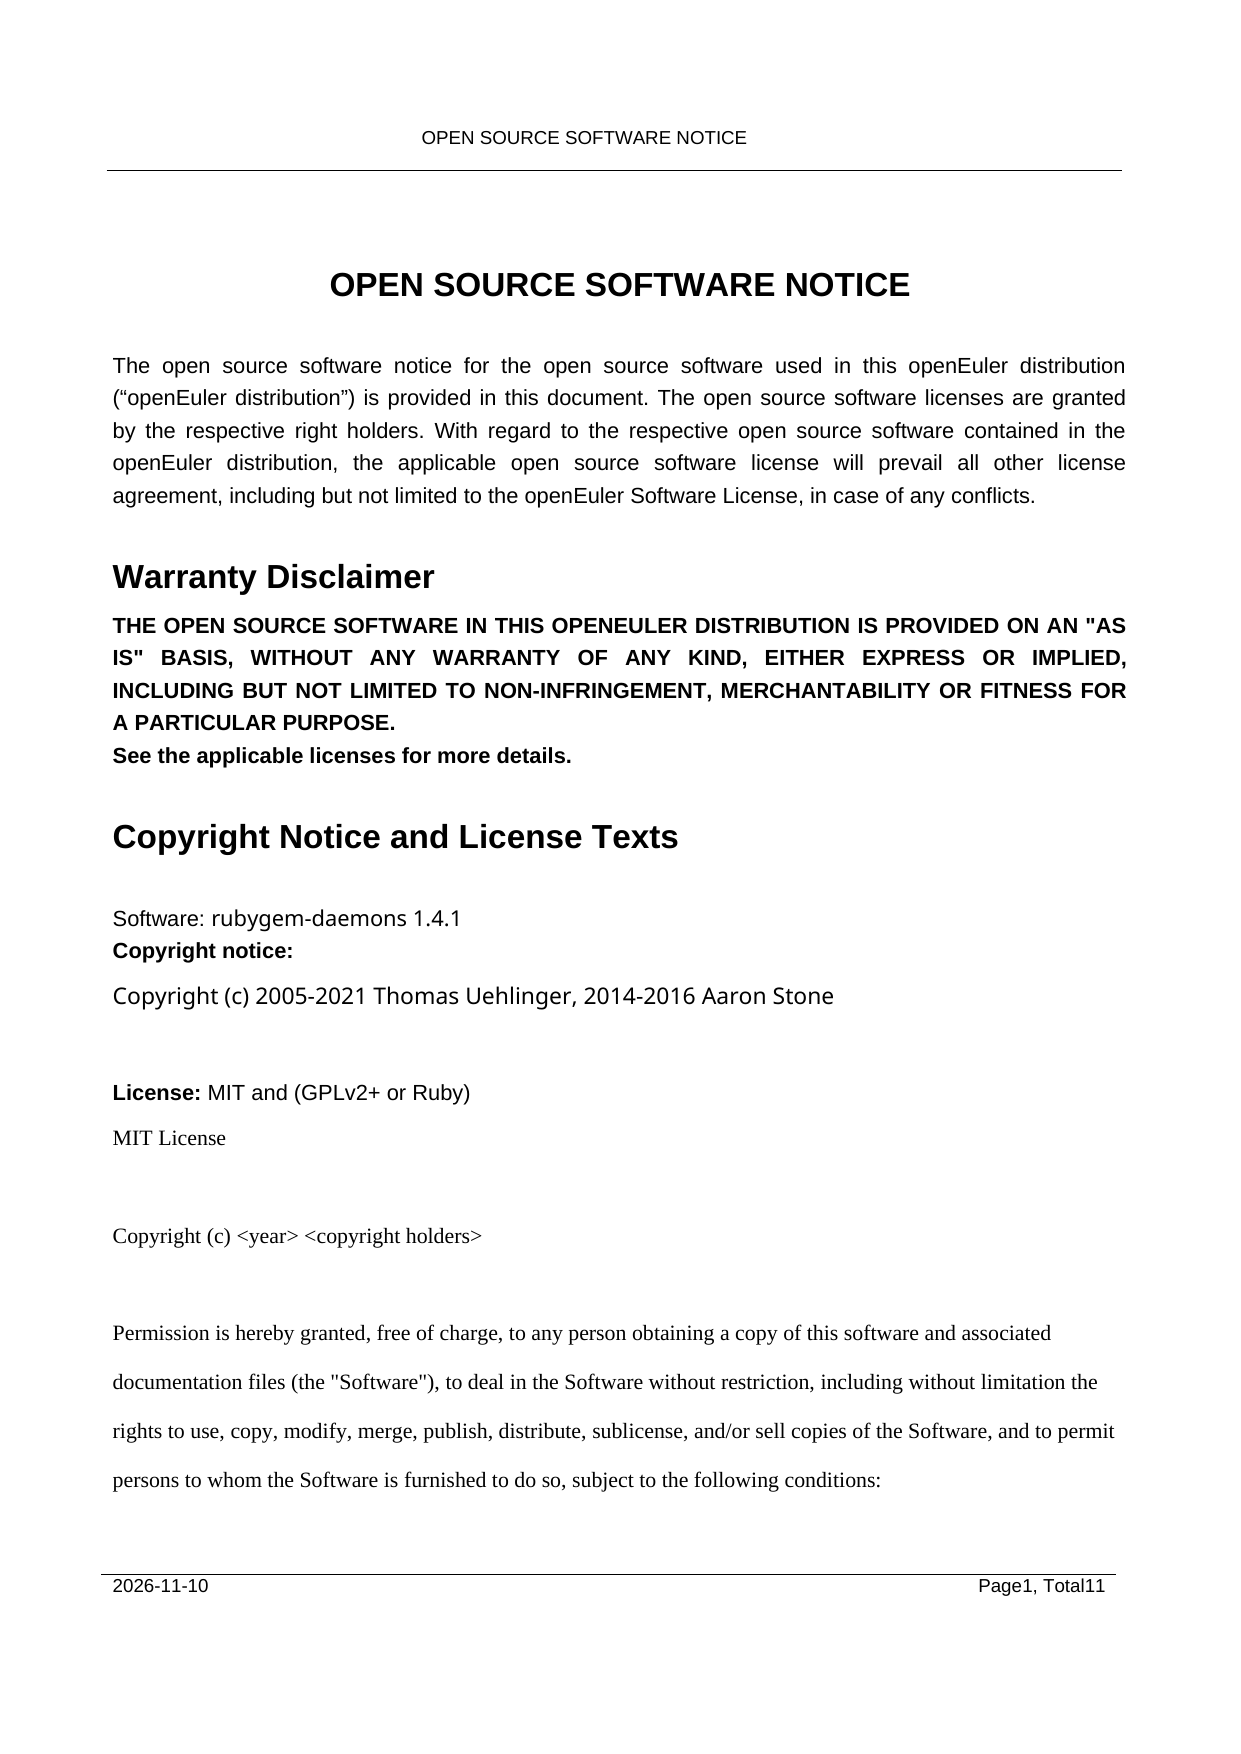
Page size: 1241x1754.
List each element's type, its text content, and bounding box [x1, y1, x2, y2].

text OPEN SOURCE SOFTWARE NOTICE [112, 251, 1128, 316]
text Copyright Notice and License Texts [112, 804, 1128, 869]
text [112, 1122, 1128, 1495]
text The open source software notice for the open source software used in this openEuler distribution (“openEuler distribution”) is provided in this document. The open source software licenses are granted by the respective right holders. With regard to the respective open source software contained in the openEuler distribution, the applicable open source software license will prevail all other license agreement, including but not limited to the openEuler Software License, in case of any conflicts. [112, 349, 1128, 511]
text THE OPEN SOURCE SOFTWARE IN THIS OPENEULER DISTRIBUTION IS PROVIDED ON AN "AS IS" BASIS, WITHOUT ANY WARRANTY OF ANY KIND, EITHER EXPRESS OR IMPLIED, INCLUDING BUT NOT LIMITED TO NON-INFRINGEMENT, MERCHANTABILITY OR FITNESS FOR A PARTICULAR PURPOSE. See the applicable licenses for more details. [112, 609, 1128, 771]
text Copyright notice: [112, 934, 1128, 966]
text Software: rubygem-daemons 1.4.1 [112, 901, 1128, 934]
text Copyright (c) 2005-2021 Thomas Uehlinger, 2014-2016 Aaron Stone [112, 979, 1128, 1060]
text Warranty Disclaimer [112, 544, 1128, 609]
text License: MIT and (GPLv2+ or Ruby) [112, 1077, 1128, 1109]
